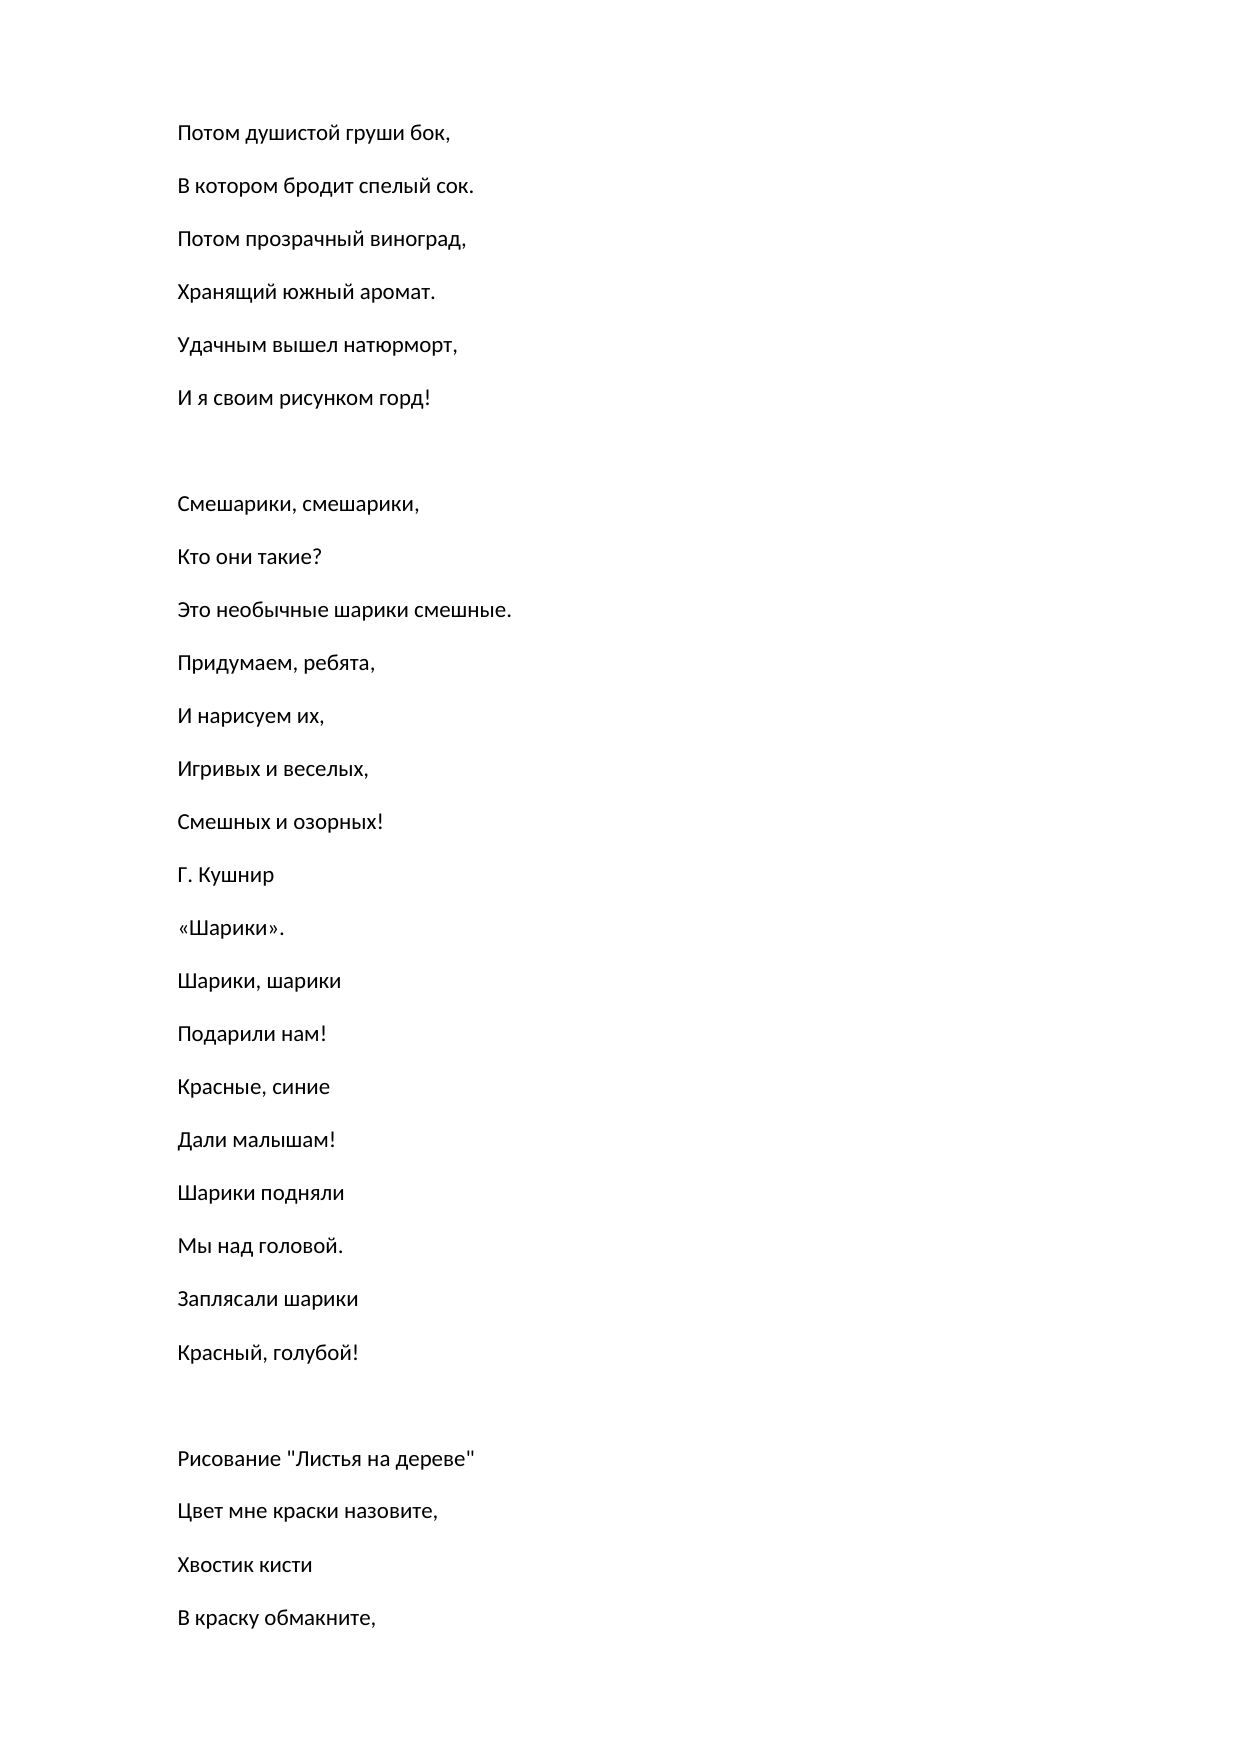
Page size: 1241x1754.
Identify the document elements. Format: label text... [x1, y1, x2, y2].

text Г. Кушнир [177, 860, 1152, 888]
text Кто они такие? [177, 542, 1152, 570]
text Придумаем, ребята, [177, 648, 1152, 676]
text Удачным вышел натюрморт, [177, 330, 1152, 358]
text Игривых и веселых, [177, 754, 1152, 782]
text Заплясали шарики [177, 1284, 1152, 1313]
text И нарисуем их, [177, 701, 1152, 729]
text Хвостик кисти [177, 1550, 1152, 1578]
text В краску обмакните, [177, 1603, 1152, 1631]
text Красный, голубой! [177, 1338, 1152, 1366]
text В котором бродит спелый сок. [177, 171, 1152, 199]
text Смешных и озорных! [177, 807, 1152, 835]
text Подарили нам! [177, 1019, 1152, 1047]
text Шарики подняли [177, 1178, 1152, 1207]
text Мы над головой. [177, 1232, 1152, 1259]
text Шарики, шарики [177, 966, 1152, 994]
text Красные, синие [177, 1072, 1152, 1101]
text Цвет мне краски назовите, [177, 1497, 1152, 1525]
text Дали малышам! [177, 1126, 1152, 1153]
text Рисование "Листья на дереве" [177, 1444, 1152, 1472]
text Потом душистой груши бок, [177, 118, 1152, 146]
text И я своим рисунком горд! [177, 383, 1152, 411]
text «Шарики». [177, 913, 1152, 941]
text Потом прозрачный виноград, [177, 224, 1152, 252]
text Это необычные шарики смешные. [177, 595, 1152, 623]
text Смешарики, смешарики, [177, 489, 1152, 517]
text Хранящий южный аромат. [177, 277, 1152, 305]
